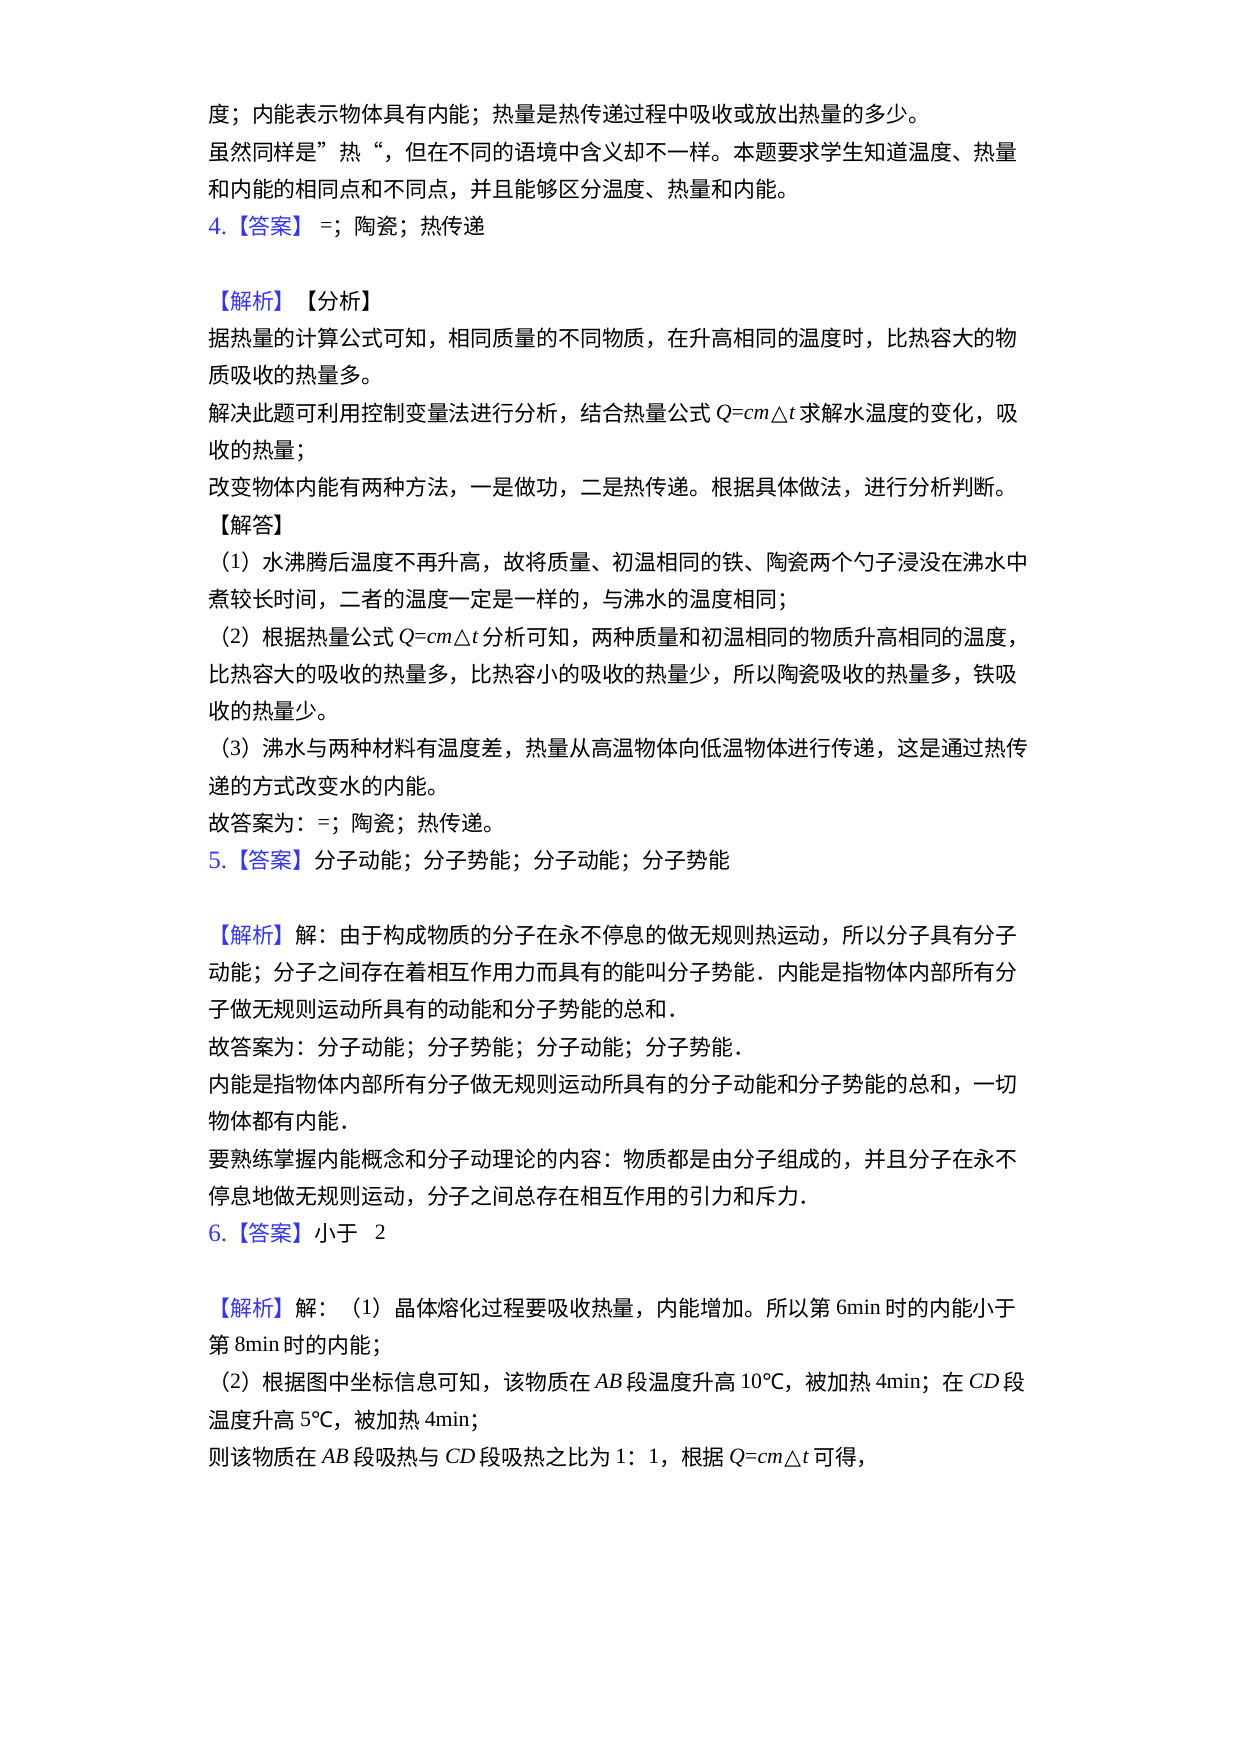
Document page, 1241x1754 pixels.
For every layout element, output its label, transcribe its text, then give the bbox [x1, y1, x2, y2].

list 【解析】解：由于构成物质的分子在永不停息的做无规则热运动，所以分子具有分子动能；分子之间存在着相互作用力而具有的能叫分子势能．内能是指物体内部所有分子做无规则运动所具有的动能和分子势能的总和． 故答案为：分子动能；分子势能；分子动能；分子势能． 内能是指物体内部所有分子做无规则运动所具有的分子动能和分子势能的总和，一切物体都有内能． 要熟练掌握内能概念和分子动理论的内容：物质都是由分子组成的，并且分子在永不停息地做无规则运动，分子之间总存在相互作用的引力和斥力． 6.【答案】小于 2 [208, 917, 1032, 1286]
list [208, 97, 1032, 279]
list 【解析】【分析】 据热量的计算公式可知，相同质量的不同物质，在升高相同的温度时，比热容大的物质吸收的热量多。 解决此题可利用控制变量法进行分析，结合热量公式Q=cm△t求解水温度的变化，吸收的热量； 改变物体内能有两种方法，一是做功，二是热传递。根据具体做法，进行分析判断。 【解答】 （1）水沸腾后温度不再升高，故将质量、初温相同的铁、陶瓷两个勺子浸没在沸水中煮较长时间，二者的温度一定是一样的，与沸水的温度相同； （2）根据热量公式Q=cm△t分析可知，两种质量和初温相同的物质升高相同的温度，比热容大的吸收的热量多，比热容小的吸收的热量少，所以陶瓷吸收的热量多，铁吸收的热量少。 （3）沸水与两种材料有温度差，热量从高温物体向低温物体进行传递，这是通过热传递的方式改变水的内能。 故答案为：=；陶瓷；热传递。 5.【答案】分子动能；分子势能；分子动能；分子势能 [208, 283, 1032, 913]
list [208, 1290, 1032, 1472]
